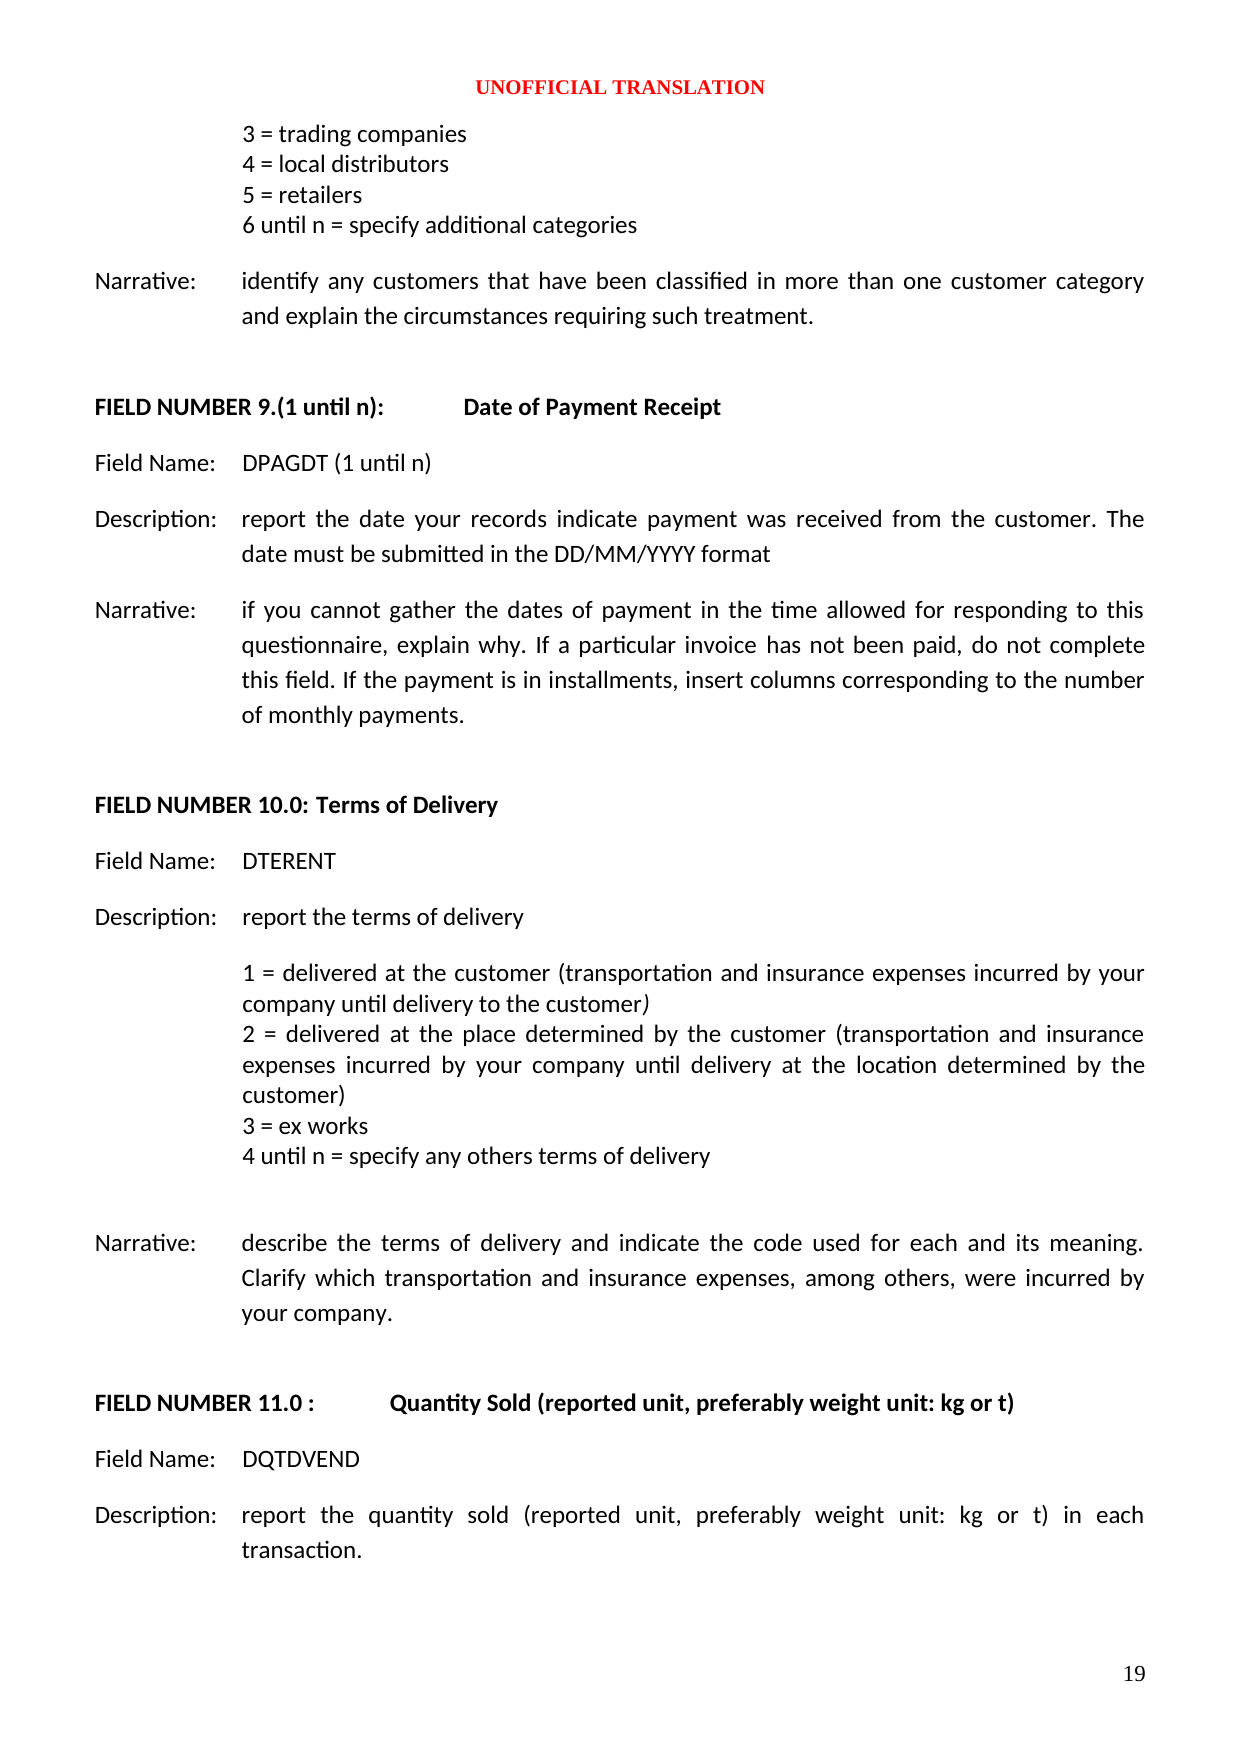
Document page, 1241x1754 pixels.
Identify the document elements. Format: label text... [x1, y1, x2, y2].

text FIELD NUMBER 10.0: Terms of Delivery [94, 790, 1146, 820]
text Narrative: if you cannot gather the dates of payment in the time allowed for responding to this questionnaire, explain why. If a particular invoice has not been paid, do not complete this field. If the payment is in installments, insert columns corresponding to the number of monthly payments. [94, 594, 1146, 729]
text Narrative: describe the terms of delivery and indicate the code used for each and its meaning. Clarify which transportation and insurance expenses, among others, were incurred by your company. [94, 1227, 1146, 1327]
text 6 until n = specify additional categories [168, 210, 1146, 240]
text Description: report the date your records indicate payment was received from the customer. The date must be submitted in the DD/MM/YYYY format [94, 503, 1146, 568]
text 5 = retailers [168, 179, 1146, 210]
text 4 until n = specify any others terms of delivery [168, 1140, 1146, 1171]
text Field Name: DPAGDT (1 until n) [94, 447, 1146, 478]
text Field Name: DTERENT [94, 846, 1146, 876]
text 2 = delivered at the place determined by the customer (transportation and insurance expenses incurred by your company until delivery at the location determined by the customer) [242, 1018, 1146, 1110]
text 3 = ex works [168, 1110, 1146, 1140]
text FIELD NUMBER 11.0 : Quantity Sold (reported unit, preferably weight unit: kg or t) [94, 1387, 1146, 1418]
text Description: report the quantity sold (reported unit, preferably weight unit: kg or t) in each transaction. [94, 1499, 1146, 1565]
text Narrative: identify any customers that have been classified in more than one customer category and explain the circumstances requiring such treatment. [94, 266, 1146, 331]
text 3 = trading companies [168, 118, 1146, 149]
text 1 = delivered at the customer (transportation and insurance expenses incurred by your company until delivery to the customer) [242, 957, 1146, 1018]
text FIELD NUMBER 9.(1 until n): Date of Payment Receipt [94, 391, 1146, 422]
text Field Name: DQTDVEND [94, 1443, 1146, 1474]
text Description: report the terms of delivery [94, 901, 1146, 932]
text 4 = local distributors [168, 149, 1146, 179]
